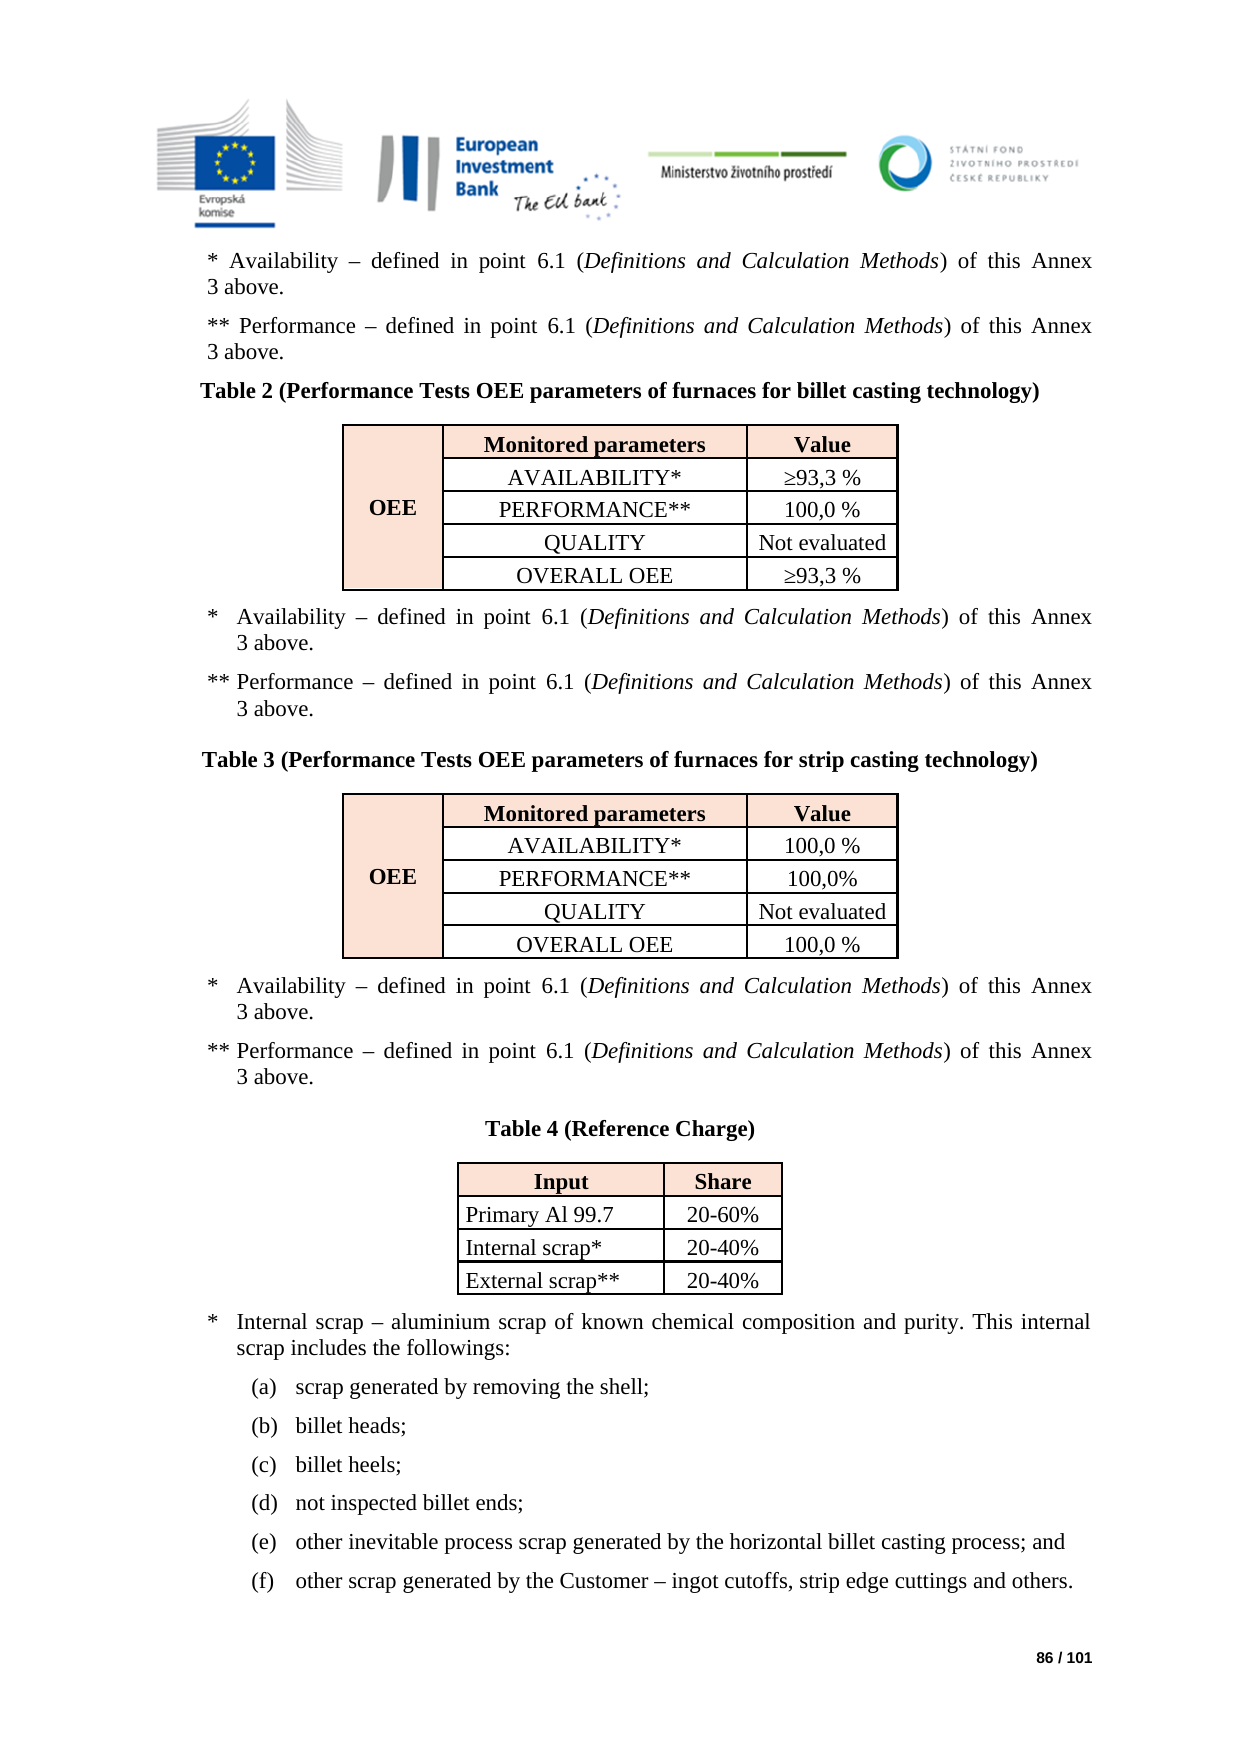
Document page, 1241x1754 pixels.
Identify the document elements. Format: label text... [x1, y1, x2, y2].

table_cell ≥93,3 % [748, 459, 896, 490]
table_cell Not evaluated [748, 894, 896, 924]
table_header OEE [344, 426, 442, 588]
text scrap generated by removing the shell; [251, 1373, 1092, 1399]
table_cell 20-40% [665, 1230, 781, 1260]
table_cell QUALITY [444, 894, 746, 924]
table_cell 100,0 % [748, 492, 896, 523]
table_cell QUALITY [444, 525, 746, 556]
table_header OEE [344, 795, 442, 957]
table_header Monitored parameters [444, 795, 746, 826]
picture [147, 87, 1093, 235]
table_cell AVAILABILITY* [444, 828, 746, 859]
table_cell External scrap** [459, 1263, 663, 1293]
table_header Value [748, 426, 896, 457]
table_cell 100,0 % [748, 926, 896, 957]
table_cell 100,0% [748, 861, 896, 892]
list * Availability – defined in point 6.1 (Definitions and Calculation Methods) of this Annex 3 above. [207, 247, 1092, 299]
table_cell OVERALL OEE [444, 926, 746, 957]
table_cell Primary Al 99.7 [459, 1197, 663, 1227]
table_cell PERFORMANCE** [444, 861, 746, 892]
list ** Performance – defined in point 6.1 (Definitions and Calculation Methods) of this Annex 3 above. [207, 1037, 1092, 1090]
list * Availability – defined in point 6.1 (Definitions and Calculation Methods) of this Annex 3 above. [207, 603, 1092, 656]
table_header Monitored parameters [444, 426, 746, 457]
table_cell ≥93,3 % [748, 558, 896, 588]
list ** Performance – defined in point 6.1 (Definitions and Calculation Methods) of this Annex 3 above. [207, 668, 1092, 721]
table_cell OVERALL OEE [444, 558, 746, 588]
text other inevitable process scrap generated by the horizontal billet casting process; and [251, 1528, 1092, 1555]
table_cell 20-60% [665, 1197, 781, 1227]
table_cell 100,0 % [748, 828, 896, 859]
text billet heads; [251, 1412, 1092, 1438]
table_cell PERFORMANCE** [444, 492, 746, 523]
table_cell Not evaluated [748, 525, 896, 556]
text Table 2 (Performance Tests OEE parameters of furnaces for billet casting technology) [148, 377, 1092, 403]
text Table 4 (Reference Charge) [148, 1115, 1092, 1141]
table_header Input [459, 1164, 663, 1195]
table_cell AVAILABILITY* [444, 459, 746, 490]
text Table 3 (Performance Tests OEE parameters of furnaces for strip casting technology) [148, 746, 1092, 772]
table_cell Internal scrap* [459, 1230, 663, 1260]
table_cell 20-40% [665, 1263, 781, 1293]
list * Internal scrap – aluminium scrap of known chemical composition and purity. This internal scrap includes the followings: [207, 1308, 1092, 1360]
text not inspected billet ends; [251, 1489, 1092, 1516]
list ** Performance – defined in point 6.1 (Definitions and Calculation Methods) of this Annex 3 above. [207, 312, 1092, 365]
table_header Share [665, 1164, 781, 1195]
list * Availability – defined in point 6.1 (Definitions and Calculation Methods) of this Annex 3 above. [207, 972, 1092, 1024]
text other scrap generated by the Customer – ingot cutoffs, strip edge cuttings and others. [251, 1567, 1092, 1593]
text billet heels; [251, 1451, 1092, 1477]
table_header Value [748, 795, 896, 826]
